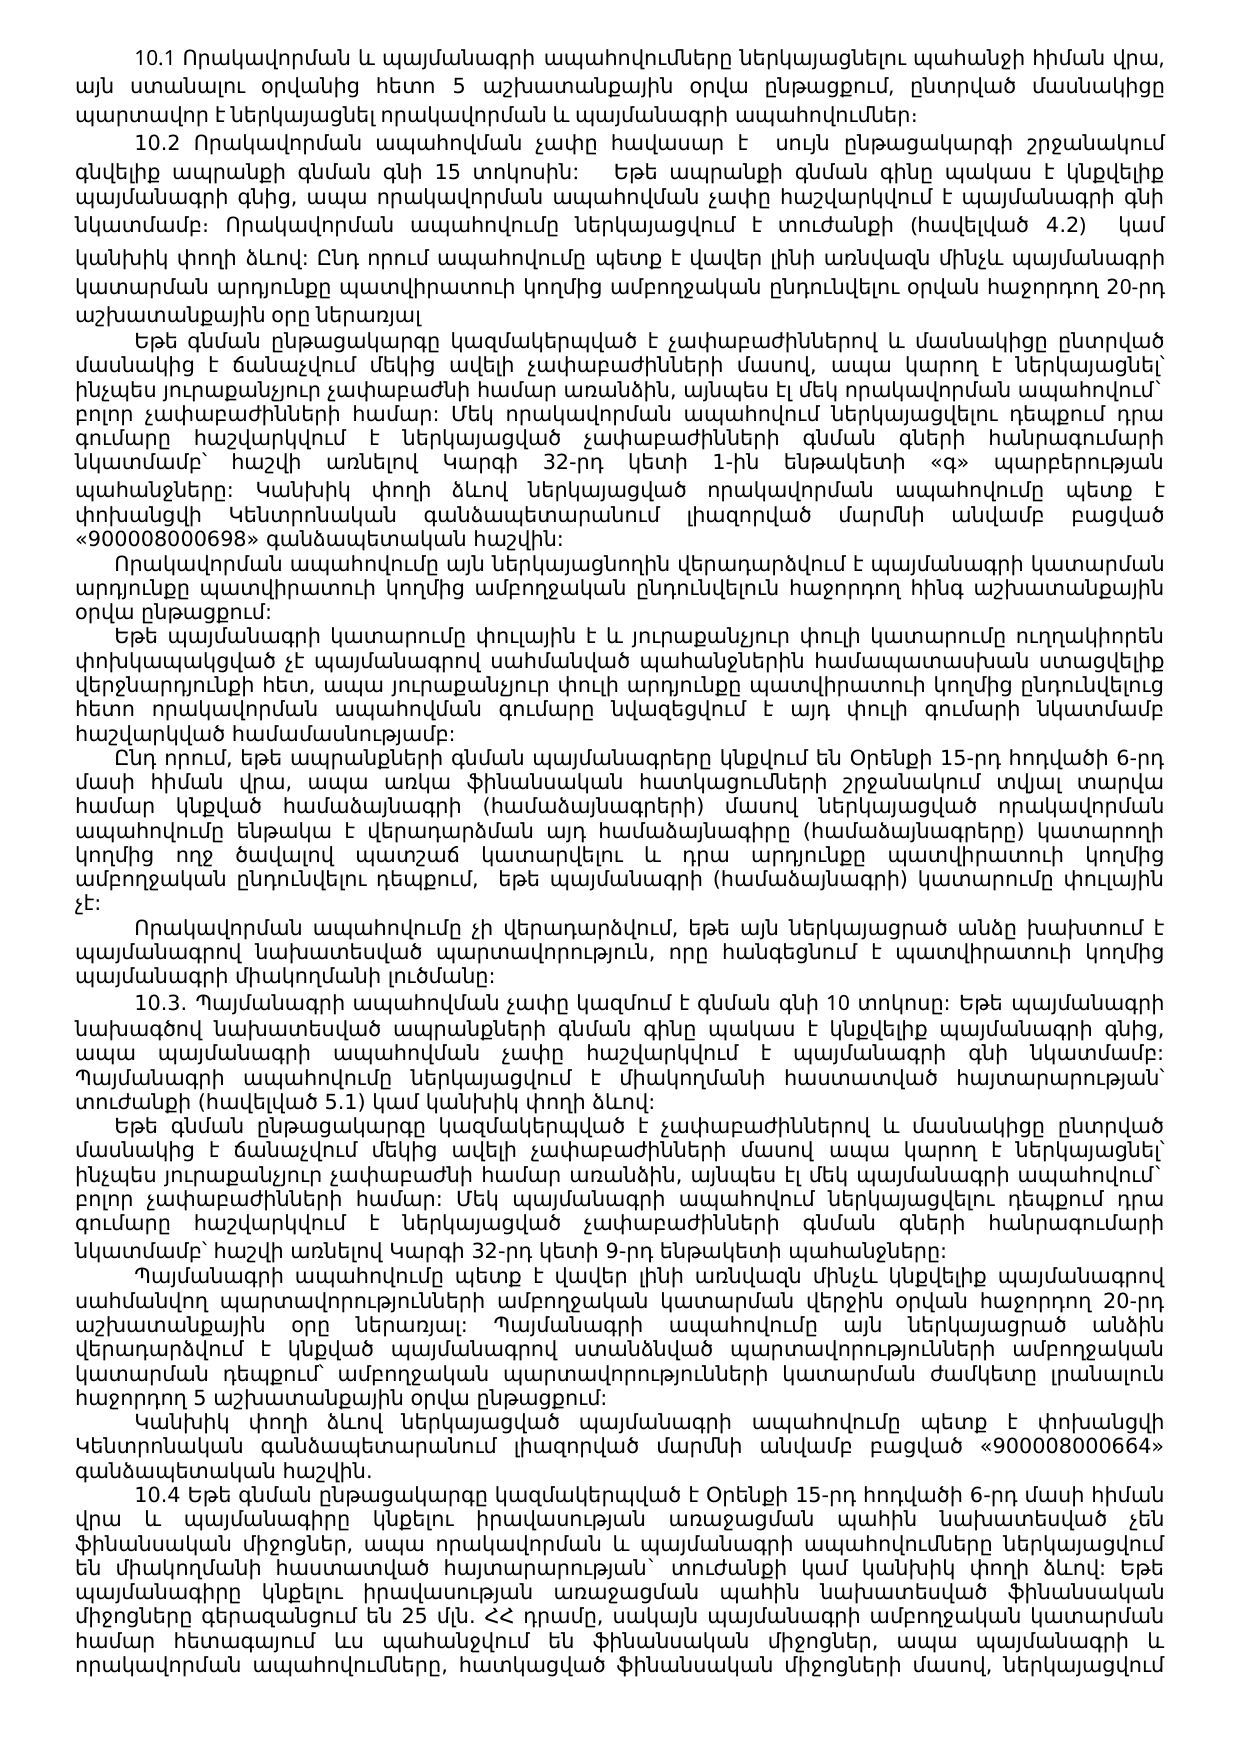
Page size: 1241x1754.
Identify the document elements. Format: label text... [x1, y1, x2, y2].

text 10.1 Որակավորման և պայմանագրի ապահովումները ներկայացնելու պահանջի հիման վրա, այն ստանալու օրվանից հետո 5 աշխատանքային օրվա ընթացքում, ընտրված մասնակիցը պարտավոր է ներկայացնել որակավորման և պայմանագրի ապահովումներ։ [75, 43, 1165, 128]
text Ընդ որում, եթե ապրանքների գնման պայմանագրերը կնքվում են Օրենքի 15-րդ հոդվածի 6-րդ մասի հիման վրա, ապա առկա ֆինանսական հատկացումների շրջանակում տվյալ տարվա համար կնքված համաձայնագրի (համաձայնագրերի) մասով ներկայացված որակավորման ապահովումը ենթակա է վերադարձման այդ համաձայնագիրը (համաձայնագրերը) կատարողի կողմից ողջ ծավալով պատշաճ կատարվելու և դրա արդյունքը պատվիրատուի կողմից ամբողջական ընդունվելու դեպքում, եթե պայմանագրի (համաձայնագրի) կատարումը փուլային չէ: [75, 746, 1165, 916]
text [75, 1483, 1165, 1677]
text Եթե պայմանագրի կատարումը փուլային է և յուրաքանչյուր փուլի կատարումը ուղղակիորեն փոխկապակցված չէ պայմանագրով սահմանված պահանջներին համապատասխան ստացվելիք վերջնարդյունքի հետ, ապա յուրաքանչյուր փուլի արդյունքը պատվիրատուի կողմից ընդունվելուց հետո որակավորման ապահովման գումարը նվազեցվում է այդ փուլի գումարի նկատմամբ հաշվարկված համամասնությամբ: [75, 624, 1165, 746]
text Պայմանագրի ապահովումը պետք է վավեր լինի առնվազն մինչև կնքվելիք պայմանագրով սահմանվող պարտավորությունների ամբողջական կատարման վերջին օրվան հաջորդող 20-րդ աշխատանքային օրը ներառյալ: Պայմանագրի ապահովումը այն ներկայացրած անձին վերադարձվում է կնքված պայմանագրով ստանձնված պարտավորությունների ամբողջական կատարման դեպքում՝ ամբողջական պարտավորությունների կատարման ժամկետը լրանալուն հաջորդող 5 աշխատանքային օրվա ընթացքում: [75, 1264, 1165, 1410]
text Որակավորման ապահովումը չի վերադարձվում, եթե այն ներկայացրած անձը խախտում է պայմանագրով նախատեսված պարտավորություն, որը հանգեցնում է պատվիրատուի կողմից պայմանագրի միակողմանի լուծմանը: [75, 916, 1165, 988]
text Եթե գնման ընթացակարգը կազմակերպված է չափաբաժիններով և մասնակիցը ընտրված մասնակից է ճանաչվում մեկից ավելի չափաբաժինների մասով ապա կարող է ներկայացնել՝ ինչպես յուրաքանչյուր չափաբաժնի համար առանձին, այնպես էլ մեկ պայմանագրի ապահովում` բոլոր չափաբաժինների համար: Մեկ պայմանագրի ապահովում ներկայացվելու դեպքում դրա գումարը հաշվարկվում է ներկայացված չափաբաժինների գնման գների հանրագումարի նկատմամբ՝ հաշվի առնելով Կարգի 32-րդ կետի 9-րդ ենթակետի պահանջները: [75, 1114, 1165, 1264]
text Կանխիկ փողի ձևով ներկայացված պայմանագրի ապահովումը պետք է փոխանցվի Կենտրոնական գանձապետարանում լիազորված մարմնի անվամբ բացված «900008000664» գանձապետական հաշվին. [75, 1410, 1165, 1483]
text 10.3. Պայմանագրի ապահովման չափը կազմում է գնման գնի 10 տոկոսը: Եթե պայմանագրի նախագծով նախատեսված ապրանքների գնման գինը պակաս է կնքվելիք պայմանագրի գնից, ապա պայմանագրի ապահովման չափը հաշվարկվում է պայմանագրի գնի նկատմամբ: Պայմանագրի ապահովումը ներկայացվում է միակողմանի հաստատված հայտարարության՝ տուժանքի (հավելված 5.1) կամ կանխիկ փողի ձևով: [75, 988, 1165, 1114]
text Որակավորման ապահովումը այն ներկայացնողին վերադարձվում է պայմանագրի կատարման արդյունքը պատվիրատուի կողմից ամբողջական ընդունվելուն հաջորդող հինգ աշխատանքային օրվա ընթացքում: [75, 552, 1165, 624]
text 10.2 Որակավորման ապահովման չափը հավասար է սույն ընթացակարգի շրջանակում գնվելիք ապրանքի գնման գնի 15 տոկոսին: Եթե ապրանքի գնման գինը պակաս է կնքվելիք պայմանագրի գնից, ապա որակավորման ապահովման չափը հաշվարկվում է պայմանագրի գնի նկատմամբ։ Որակավորման ապահովումը ներկայացվում է տուժանքի (հավելված 4․2) կամ կանխիկ փողի ձևով: Ընդ որում ապահովումը պետք է վավեր լինի առնվազն մինչև պայմանագրի կատարման արդյունքը պատվիրատուի կողմից ամբողջական ընդունվելու օրվան հաջորդող 20-րդ աշխատանքային օրը ներառյալ [75, 128, 1165, 329]
text Եթե գնման ընթացակարգը կազմակերպված է չափաբաժիններով և մասնակիցը ընտրված մասնակից է ճանաչվում մեկից ավելի չափաբաժինների մասով, ապա կարող է ներկայացնել՝ ինչպես յուրաքանչյուր չափաբաժնի համար առանձին, այնպես էլ մեկ որակավորման ապահովում` բոլոր չափաբաժինների համար: Մեկ որակավորման ապահովում ներկայացվելու դեպքում դրա գումարը հաշվարկվում է ներկայացված չափաբաժինների գնման գների հանրագումարի նկատմամբ՝ հաշվի առնելով Կարգի 32-րդ կետի 1-ին ենթակետի «գ» պարբերության պահանջները: Կանխիկ փողի ձևով ներկայացված որակավորման ապահովումը պետք է փոխանցվի Կենտրոնական գանձապետարանում լիազորված մարմնի անվամբ բացված «900008000698» գանձապետական հաշվին: [75, 329, 1165, 552]
